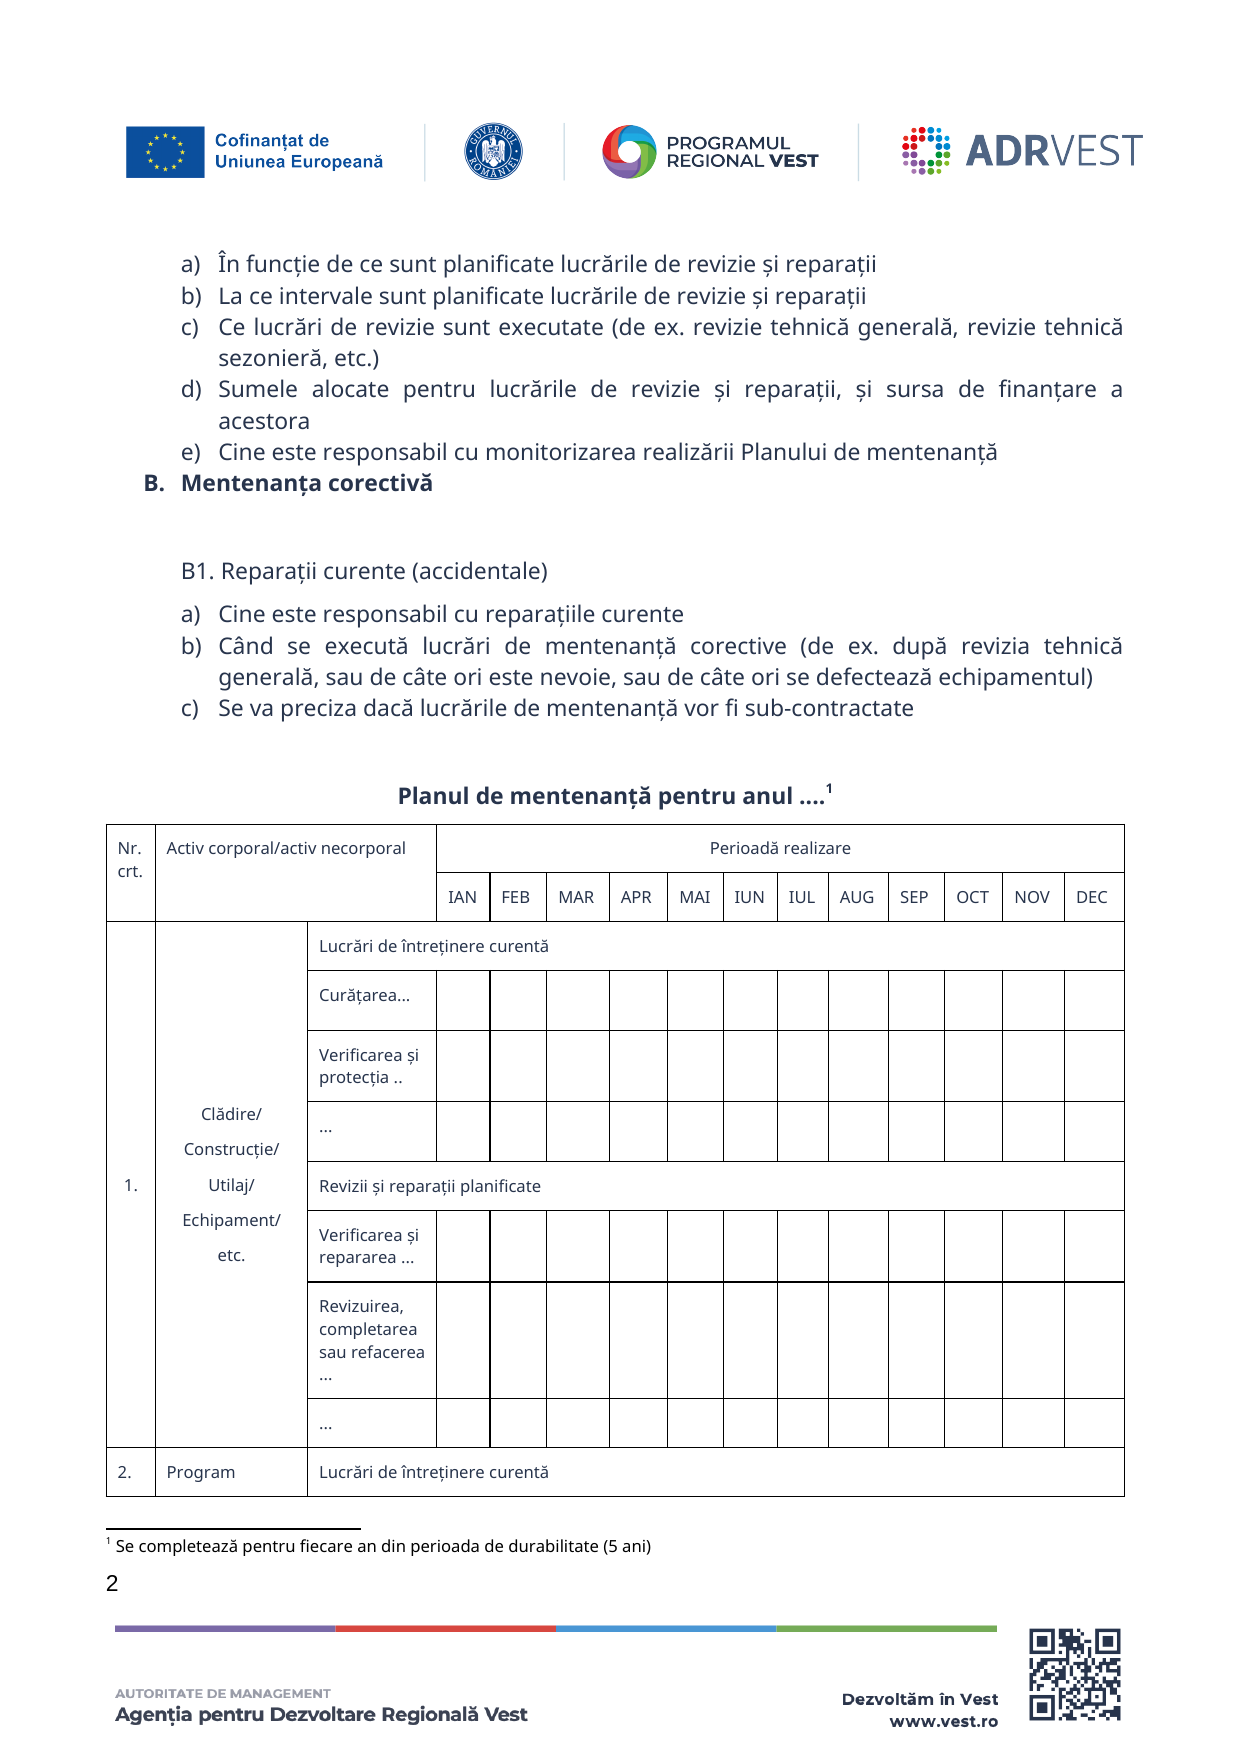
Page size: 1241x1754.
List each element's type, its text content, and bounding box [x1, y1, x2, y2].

table_cell [437, 1031, 489, 1101]
table_cell [1065, 1031, 1124, 1101]
table_cell [491, 1283, 546, 1398]
table_cell [724, 1211, 777, 1281]
table_cell [1065, 1399, 1124, 1447]
table_cell [778, 1031, 828, 1101]
table_cell [547, 1211, 609, 1281]
table_cell [778, 1283, 828, 1398]
list Cine este responsabil cu monitorizarea realizării Planului de mentenanță [181, 436, 1124, 467]
table_cell [1003, 971, 1064, 1030]
table_cell [547, 1283, 609, 1398]
list Cine este responsabil cu reparațiile curente [181, 598, 1124, 630]
table_cell [945, 1211, 1002, 1281]
table_cell [437, 1102, 489, 1161]
table_cell IUL [778, 873, 828, 921]
table_cell [889, 971, 944, 1030]
table_cell [724, 1399, 777, 1447]
list Mentenanța corectivă [143, 467, 1124, 498]
table_cell [889, 1399, 944, 1447]
picture [85, 105, 1183, 199]
table_cell MAI [668, 873, 723, 921]
table_cell [829, 1102, 888, 1161]
table_cell Revizuirea, completarea sau refacerea ... [308, 1283, 436, 1398]
table_cell [1003, 1283, 1064, 1398]
picture [1022, 1622, 1128, 1728]
table_cell Verificarea și repararea ... [308, 1211, 436, 1281]
table_cell IAN [437, 873, 489, 921]
list Sumele alocate pentru lucrările de revizie și reparații, și sursa de finanțare a acestora [181, 373, 1124, 436]
table_cell NOV [1003, 873, 1064, 921]
table_cell 2. [107, 1448, 155, 1496]
table_cell [724, 1102, 777, 1161]
table_cell [547, 1031, 609, 1101]
table_cell Lucrări de întreținere curentă [308, 1448, 1124, 1496]
table_cell [547, 1399, 609, 1447]
table_cell [945, 1102, 1002, 1161]
table_cell [491, 971, 546, 1030]
table_header Nr. crt. [107, 825, 155, 921]
table_cell [778, 1211, 828, 1281]
table_cell [829, 1399, 888, 1447]
table_cell [778, 971, 828, 1030]
table_cell [668, 1211, 723, 1281]
list La ce intervale sunt planificate lucrările de revizie și reparații [181, 280, 1124, 311]
table_cell [945, 1031, 1002, 1101]
table_cell Lucrări de întreținere curentă [308, 922, 1124, 970]
table_cell [724, 1283, 777, 1398]
table_cell [491, 1102, 546, 1161]
table_cell [1065, 1211, 1124, 1281]
table_cell [1065, 1102, 1124, 1161]
table_cell [668, 1102, 723, 1161]
table_cell FEB [491, 873, 546, 921]
table_header Perioadă realizare [437, 825, 1124, 872]
table_cell [437, 971, 489, 1030]
table_cell 1. [107, 922, 155, 1447]
table_cell [1003, 1211, 1064, 1281]
table_cell [610, 971, 667, 1030]
table_cell [1003, 1102, 1064, 1161]
table_cell [437, 1399, 489, 1447]
table_cell [1065, 1283, 1124, 1398]
table_cell [610, 1102, 667, 1161]
text Planul de mentenanță pentru anul .... [106, 780, 1124, 811]
table_cell [491, 1031, 546, 1101]
table_cell [668, 1283, 723, 1398]
table_cell [1065, 971, 1124, 1030]
table_cell [437, 1211, 489, 1281]
table_cell MAR [547, 873, 609, 921]
picture [107, 1622, 1012, 1736]
table_cell ... [308, 1399, 436, 1447]
table_cell AUG [829, 873, 888, 921]
table_cell DEC [1065, 873, 1124, 921]
table_cell OCT [945, 873, 1002, 921]
table_cell [547, 1102, 609, 1161]
table_cell [829, 971, 888, 1030]
table_cell [724, 971, 777, 1030]
table_cell Clădire/ Construcție/ Utilaj/ Echipament/ etc. [156, 922, 307, 1447]
table_cell [829, 1211, 888, 1281]
table_cell [889, 1283, 944, 1398]
table_cell [829, 1283, 888, 1398]
table_cell APR [610, 873, 667, 921]
table_cell [945, 1399, 1002, 1447]
table_cell [778, 1102, 828, 1161]
table_cell [945, 1283, 1002, 1398]
list Când se execută lucrări de mentenanță corective (de ex. după revizia tehnică generală, sau de câte ori este nevoie, sau de câte ori se defectează echipamentul) [181, 630, 1124, 692]
table_cell [1003, 1031, 1064, 1101]
list Ce lucrări de revizie sunt executate (de ex. revizie tehnică generală, revizie tehnică sezonieră, etc.) [181, 311, 1124, 373]
table_cell SEP [889, 873, 944, 921]
table_cell [437, 1283, 489, 1398]
table_cell Verificarea și protecția .. [308, 1031, 436, 1101]
table_cell [491, 1211, 546, 1281]
table_cell IUN [724, 873, 777, 921]
table_cell [668, 971, 723, 1030]
table_header Activ corporal/activ necorporal [156, 825, 436, 921]
table_cell [610, 1283, 667, 1398]
table_cell Revizii și reparații planificate [308, 1162, 1124, 1210]
list B1. Reparații curente (accidentale) [181, 555, 1124, 586]
table_cell [889, 1031, 944, 1101]
table_cell [1003, 1399, 1064, 1447]
table_cell [610, 1399, 667, 1447]
list În funcție de ce sunt planificate lucrările de revizie și reparații [181, 248, 1124, 280]
table_cell [491, 1399, 546, 1447]
table_cell [610, 1211, 667, 1281]
table_cell [668, 1399, 723, 1447]
table_cell [829, 1031, 888, 1101]
table_cell [889, 1102, 944, 1161]
table_cell Program informatic/ Aplicație/ Platformă/ etc. [156, 1448, 307, 1496]
list Se va preciza dacă lucrările de mentenanță vor fi sub-contractate [181, 692, 1124, 723]
table_cell [889, 1211, 944, 1281]
table_cell [668, 1031, 723, 1101]
table_cell [610, 1031, 667, 1101]
table_cell [724, 1031, 777, 1101]
table_cell [945, 971, 1002, 1030]
table_cell Curățarea... [308, 971, 436, 1030]
table_cell [547, 971, 609, 1030]
table_cell ... [308, 1102, 436, 1161]
table_cell [778, 1399, 828, 1447]
